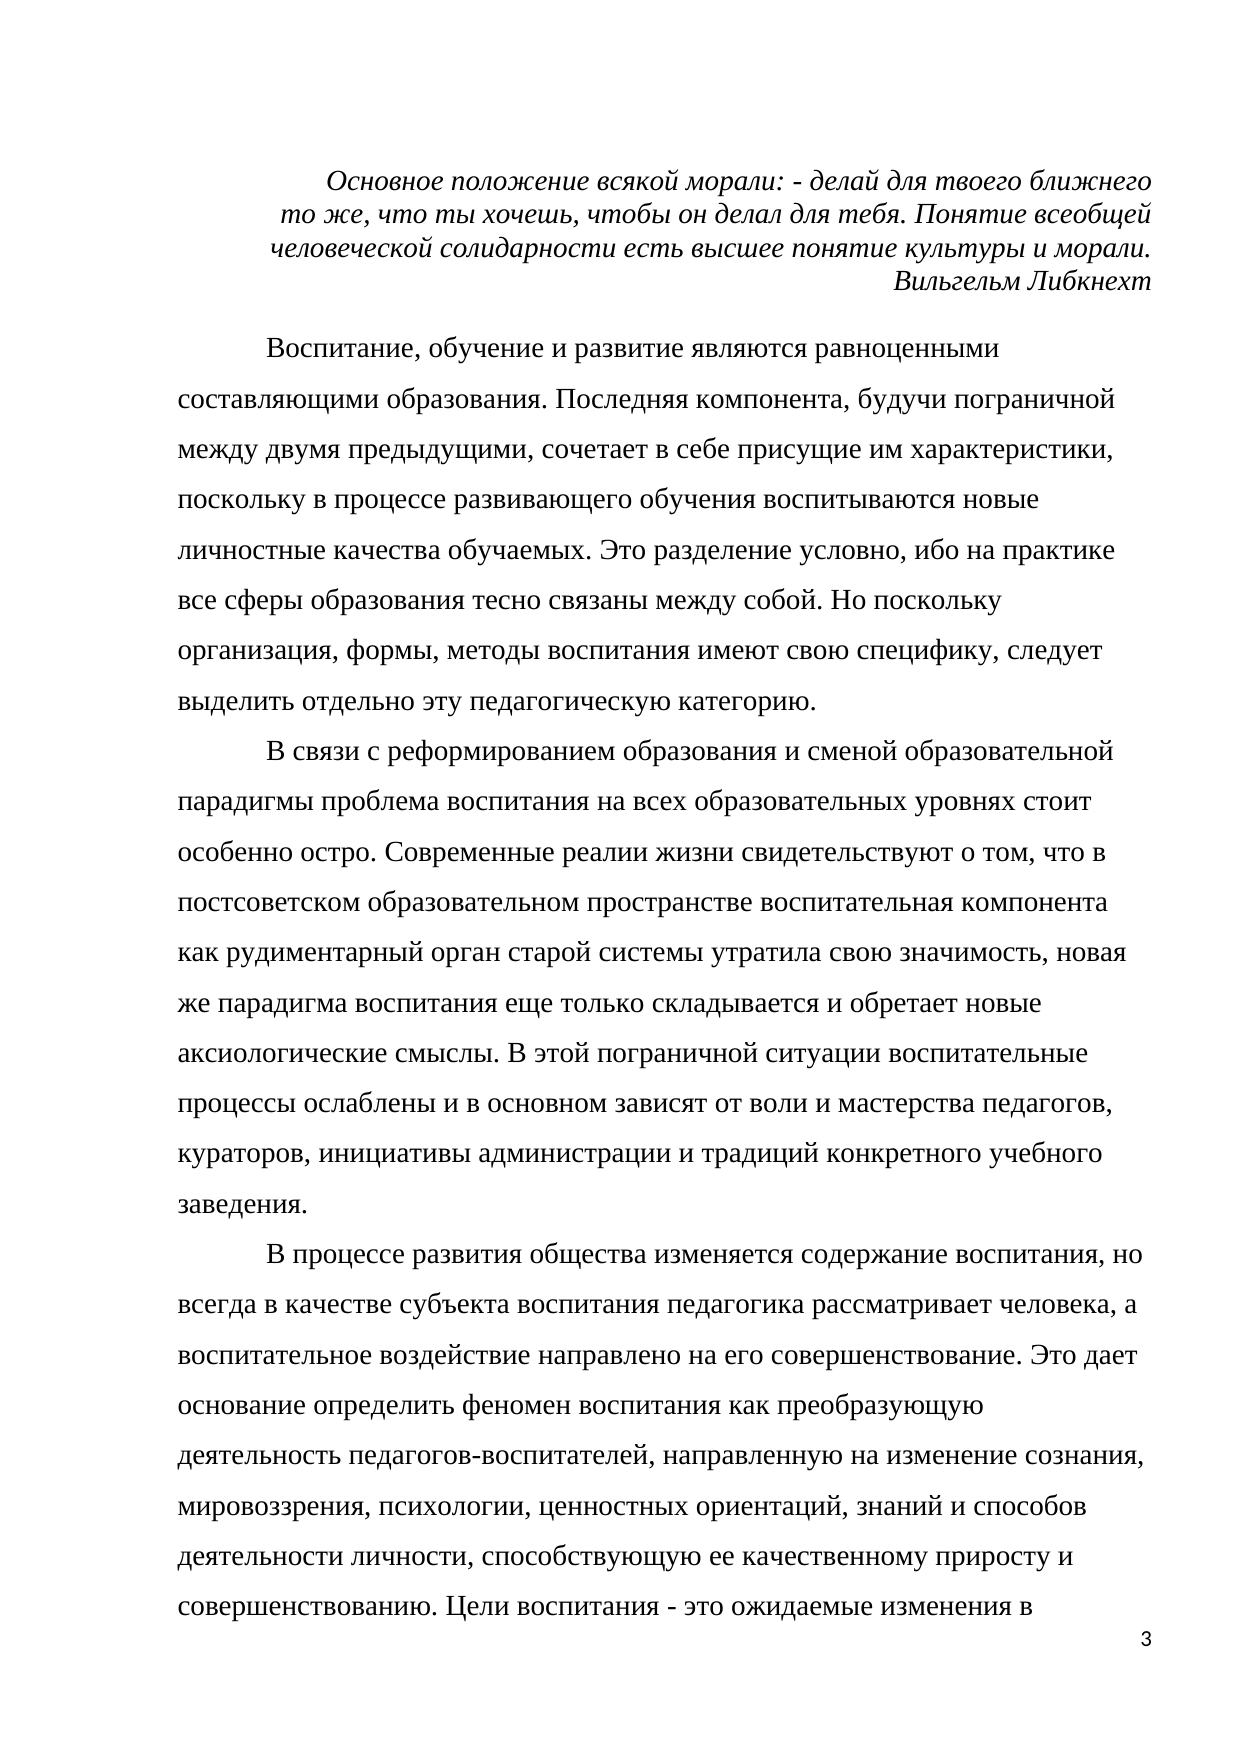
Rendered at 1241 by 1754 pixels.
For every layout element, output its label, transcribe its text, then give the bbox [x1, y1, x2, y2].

text Воспитание, обучение и развитие являются равноценными составляющими образования. Последняя компонента, будучи пограничной между двумя предыдущими, сочетает в себе присущие им характеристики, поскольку в процессе развивающего обучения воспитываются новые личностные качества обучаемых. Это разделение условно, ибо на практике все сферы образования тесно связаны между собой. Но поскольку организация, формы, методы воспитания имеют свою специфику, следует выделить отдельно эту педагогическую категорию. [177, 331, 1152, 716]
text В связи с реформированием образования и сменой образовательной парадигмы проблема воспитания на всех образовательных уровнях стоит особенно остро. Современные реалии жизни свидетельствуют о том, что в постсоветском образовательном пространстве воспитательная компонента как рудиментарный орган старой системы утратила свою значимость, новая же парадигма воспитания еще только складывается и обретает новые аксиологические смыслы. В этой пограничной ситуации воспитательные процессы ослаблены и в основном зависят от воли и мастерства педагогов, кураторов, инициативы администрации и традиций конкретного учебного заведения. [177, 733, 1152, 1219]
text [177, 1236, 1152, 1622]
text человеческой солидарности есть высшее понятие культуры и морали. [251, 230, 1152, 263]
text Вильгельм Либкнехт [472, 263, 1152, 297]
text Основное положение всякой морали: - делай для твоего ближнего [251, 163, 1152, 196]
text то же, что ты хочешь, чтобы он делал для тебя. Понятие всеобщей [251, 196, 1152, 230]
